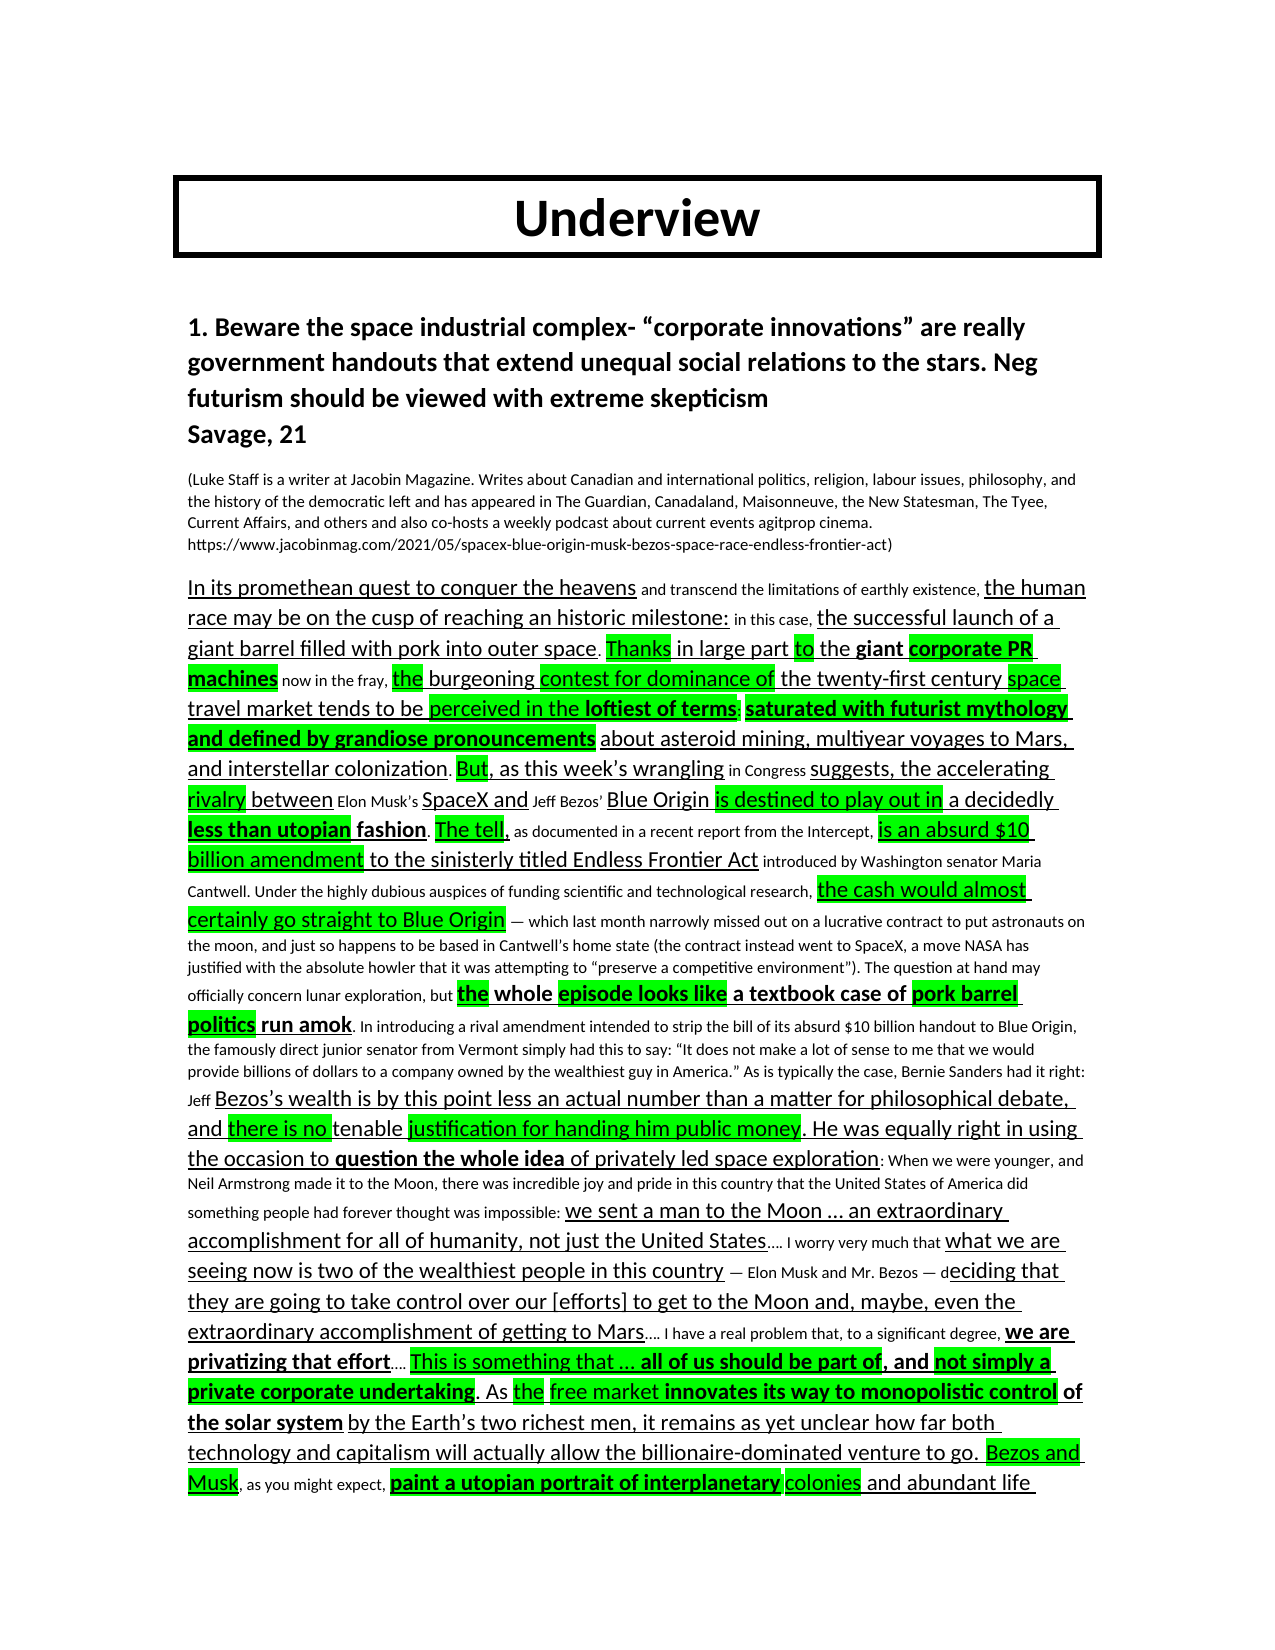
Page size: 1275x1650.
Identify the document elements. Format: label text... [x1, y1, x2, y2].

text Savage, 21 [187, 417, 1087, 450]
text (Luke Staff is a writer at Jacobin Magazine. Writes about Canadian and international politics, religion, labour issues, philosophy, and the history of the democratic left and has appeared in The Guardian, Canadaland, Maisonneuve, the New Statesman, The Tyee, Current Affairs, and others and also co-hosts a weekly podcast about current events agitprop cinema. https://www.jacobinmag.com/2021/05/spacex-blue-origin-musk-bezos-space-race-endless-frontier-act) [187, 469, 1087, 555]
subtitle Underview [179, 181, 1096, 252]
subtitle 1. Beware the space industrial complex- “corporate innovations” are really government handouts that extend unequal social relations to the stars. Neg futurism should be viewed with extreme skepticism [187, 310, 1087, 414]
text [187, 573, 1087, 1496]
